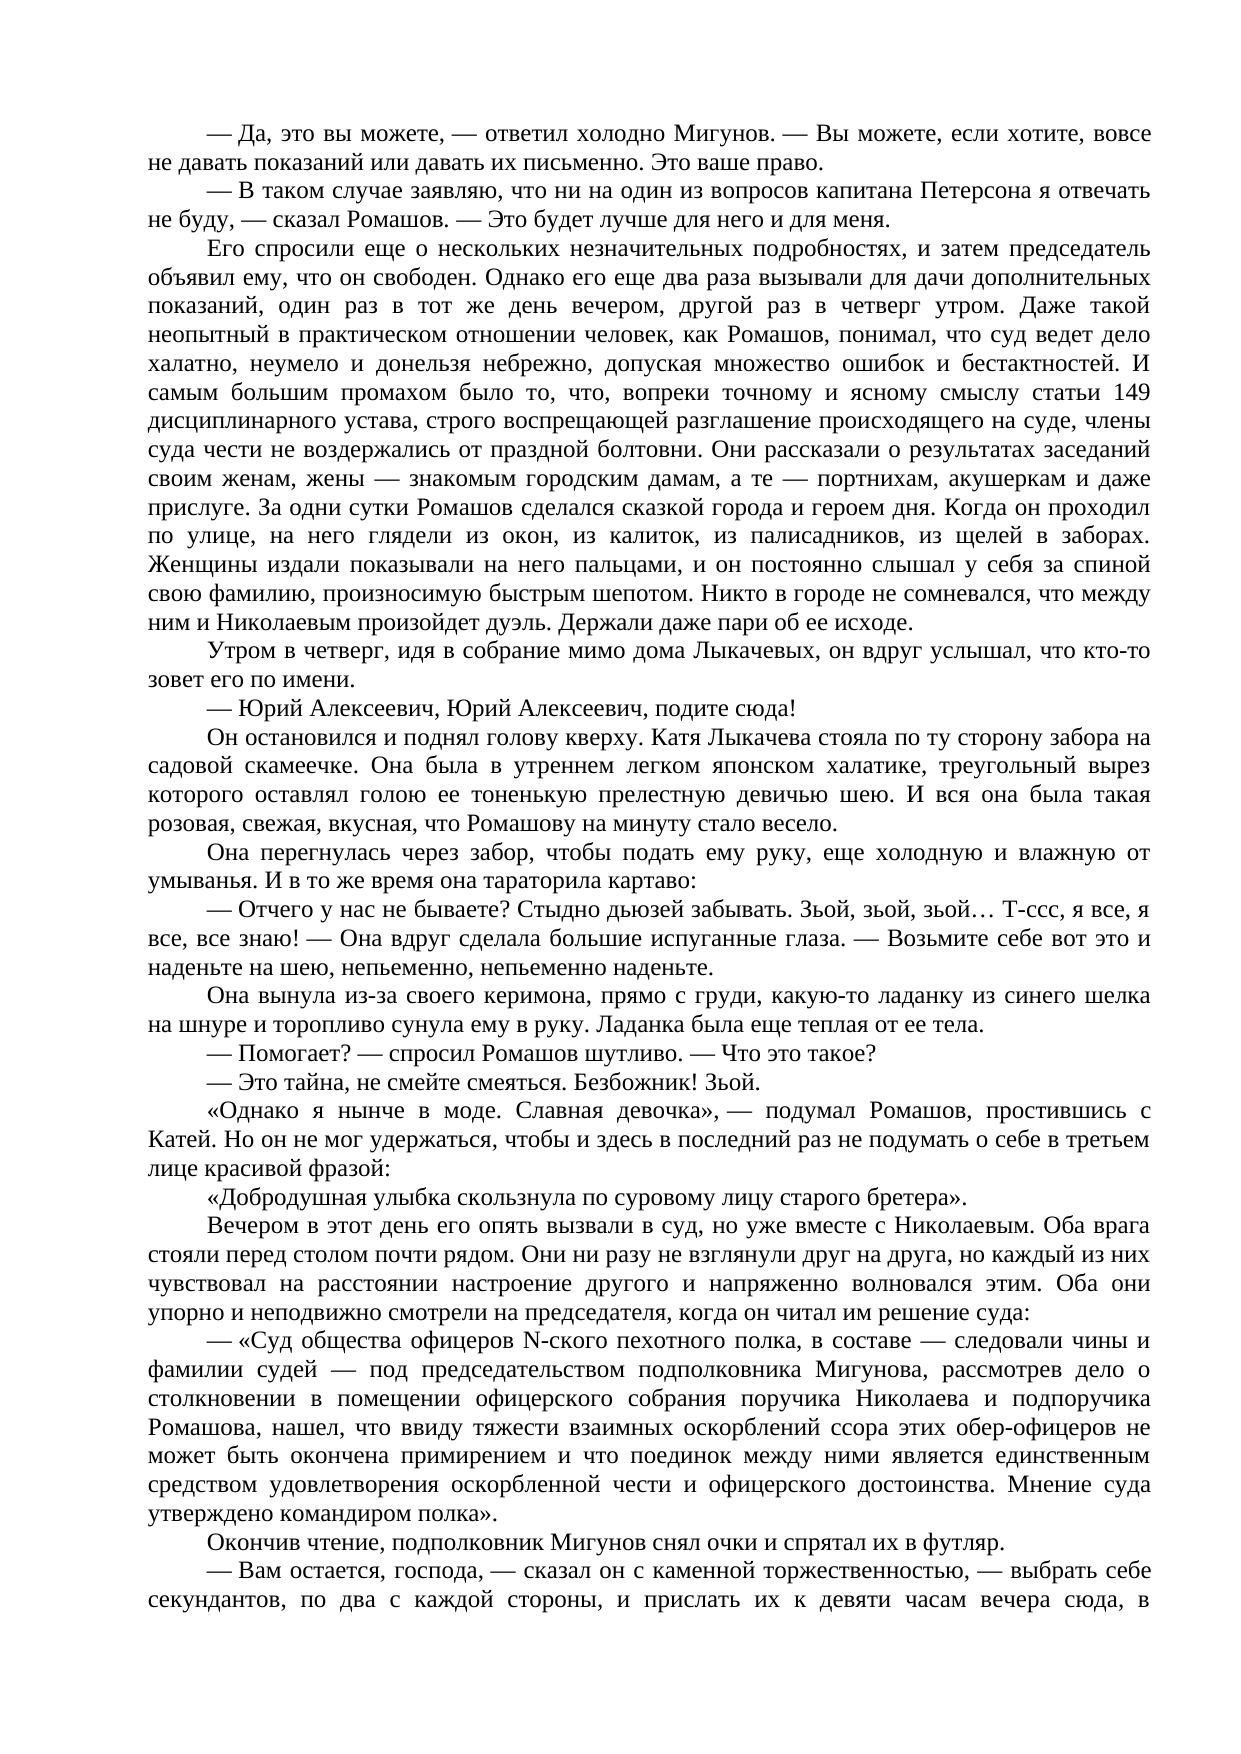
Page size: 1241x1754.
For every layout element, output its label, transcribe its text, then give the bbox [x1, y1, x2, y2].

text Она перегнулась через забор, чтобы подать ему руку, еще холодную и влажную от умыванья. И в то же время она тараторила картаво: [148, 837, 1152, 894]
text Вечером в этот день его опять вызвали в суд, но уже вместе с Николаевым. Оба врага стояли перед столом почти рядом. Они ни разу не взглянули друг на друга, но каждый из них чувствовал на расстоянии настроение другого и напряженно волновался этим. Оба они упорно и неподвижно смотрели на председателя, когда он читал им решение суда: [148, 1211, 1152, 1326]
text Он остановился и поднял голову кверху. Катя Лыкачева стояла по ту сторону забора на садовой скамеечке. Она была в утреннем легком японском халатике, треугольный вырез которого оставлял голою ее тоненькую прелестную девичью шею. И вся она была такая розовая, свежая, вкусная, что Ромашову на минуту стало весело. [148, 722, 1152, 837]
text — «Суд общества офицеров N-ского пехотного полка, в составе — следовали чины и фамилии судей — под председательством подполковника Мигунова, рассмотрев дело о столкновении в помещении офицерского собрания поручика Николаева и подпоручика Ромашова, нашел, что ввиду тяжести взаимных оскорблений ссора этих обер-офицеров не может быть окончена примирением и что поединок между ними является единственным средством удовлетворения оскорбленной чести и офицерского достоинства. Мнение суда утверждено командиром полка». [148, 1326, 1152, 1527]
text «Однако я нынче в моде. Славная девочка», — подумал Ромашов, простившись с Катей. Но он не мог удержаться, чтобы и здесь в последний раз не подумать о себе в третьем лице красивой фразой: [148, 1096, 1152, 1182]
text — Помогает? — спросил Ромашов шутливо. — Что это такое? [148, 1038, 1152, 1067]
text — Да, это вы можете, — ответил холодно Мигунов. — Вы можете, если хотите, вовсе не давать показаний или давать их письменно. Это ваше право. [148, 118, 1152, 176]
text — В таком случае заявляю, что ни на один из вопросов капитана Петерсона я отвечать не буду, — сказал Ромашов. — Это будет лучше для него и для меня. [148, 176, 1152, 233]
text — Это тайна, не смейте смеяться. Безбожник! Зьой. [148, 1067, 1152, 1096]
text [148, 1556, 1152, 1613]
text Она вынула из-за своего керимона, прямо с груди, какую-то ладанку из синего шелка на шнуре и торопливо сунула ему в руку. Ладанка была еще теплая от ее тела. [148, 981, 1152, 1038]
text Утром в четверг, идя в собрание мимо дома Лыкачевых, он вдруг услышал, что кто-то зовет его по имени. [148, 636, 1152, 693]
text — Отчего у нас не бываете? Стыдно дьюзей забывать. Зьой, зьой, зьой… Т-ссс, я все, я все, все знаю! — Она вдруг сделала большие испуганные глаза. — Возьмите себе вот это и наденьте на шею, непьеменно, непьеменно наденьте. [148, 894, 1152, 981]
text «Добродушная улыбка скользнула по суровому лицу старого бретера». [148, 1182, 1152, 1211]
text Его спросили еще о нескольких незначительных подробностях, и затем председатель объявил ему, что он свободен. Однако его еще два раза вызывали для дачи дополнительных показаний, один раз в тот же день вечером, другой раз в четверг утром. Даже такой неопытный в практическом отношении человек, как Ромашов, понимал, что суд ведет дело халатно, неумело и донельзя небрежно, допуская множество ошибок и бестактностей. И самым большим промахом было то, что, вопреки точному и ясному смыслу статьи 149 дисциплинарного устава, строго воспрещающей разглашение происходящего на суде, члены суда чести не воздержались от праздной болтовни. Они рассказали о результатах заседаний своим женам, жены — знакомым городским дамам, а те — портнихам, акушеркам и даже прислуге. За одни сутки Ромашов сделался сказкой города и героем дня. Когда он проходил по улице, на него глядели из окон, из калиток, из палисадников, из щелей в заборах. Женщины издали показывали на него пальцами, и он постоянно слышал у себя за спиной свою фамилию, произносимую быстрым шепотом. Никто в городе не сомневался, что между ним и Николаевым произойдет дуэль. Держали даже пари об ее исходе. [148, 233, 1152, 636]
text — Юрий Алексеевич, Юрий Алексеевич, подите сюда! [148, 693, 1152, 722]
text Окончив чтение, подполковник Мигунов снял очки и спрятал их в футляр. [148, 1527, 1152, 1556]
